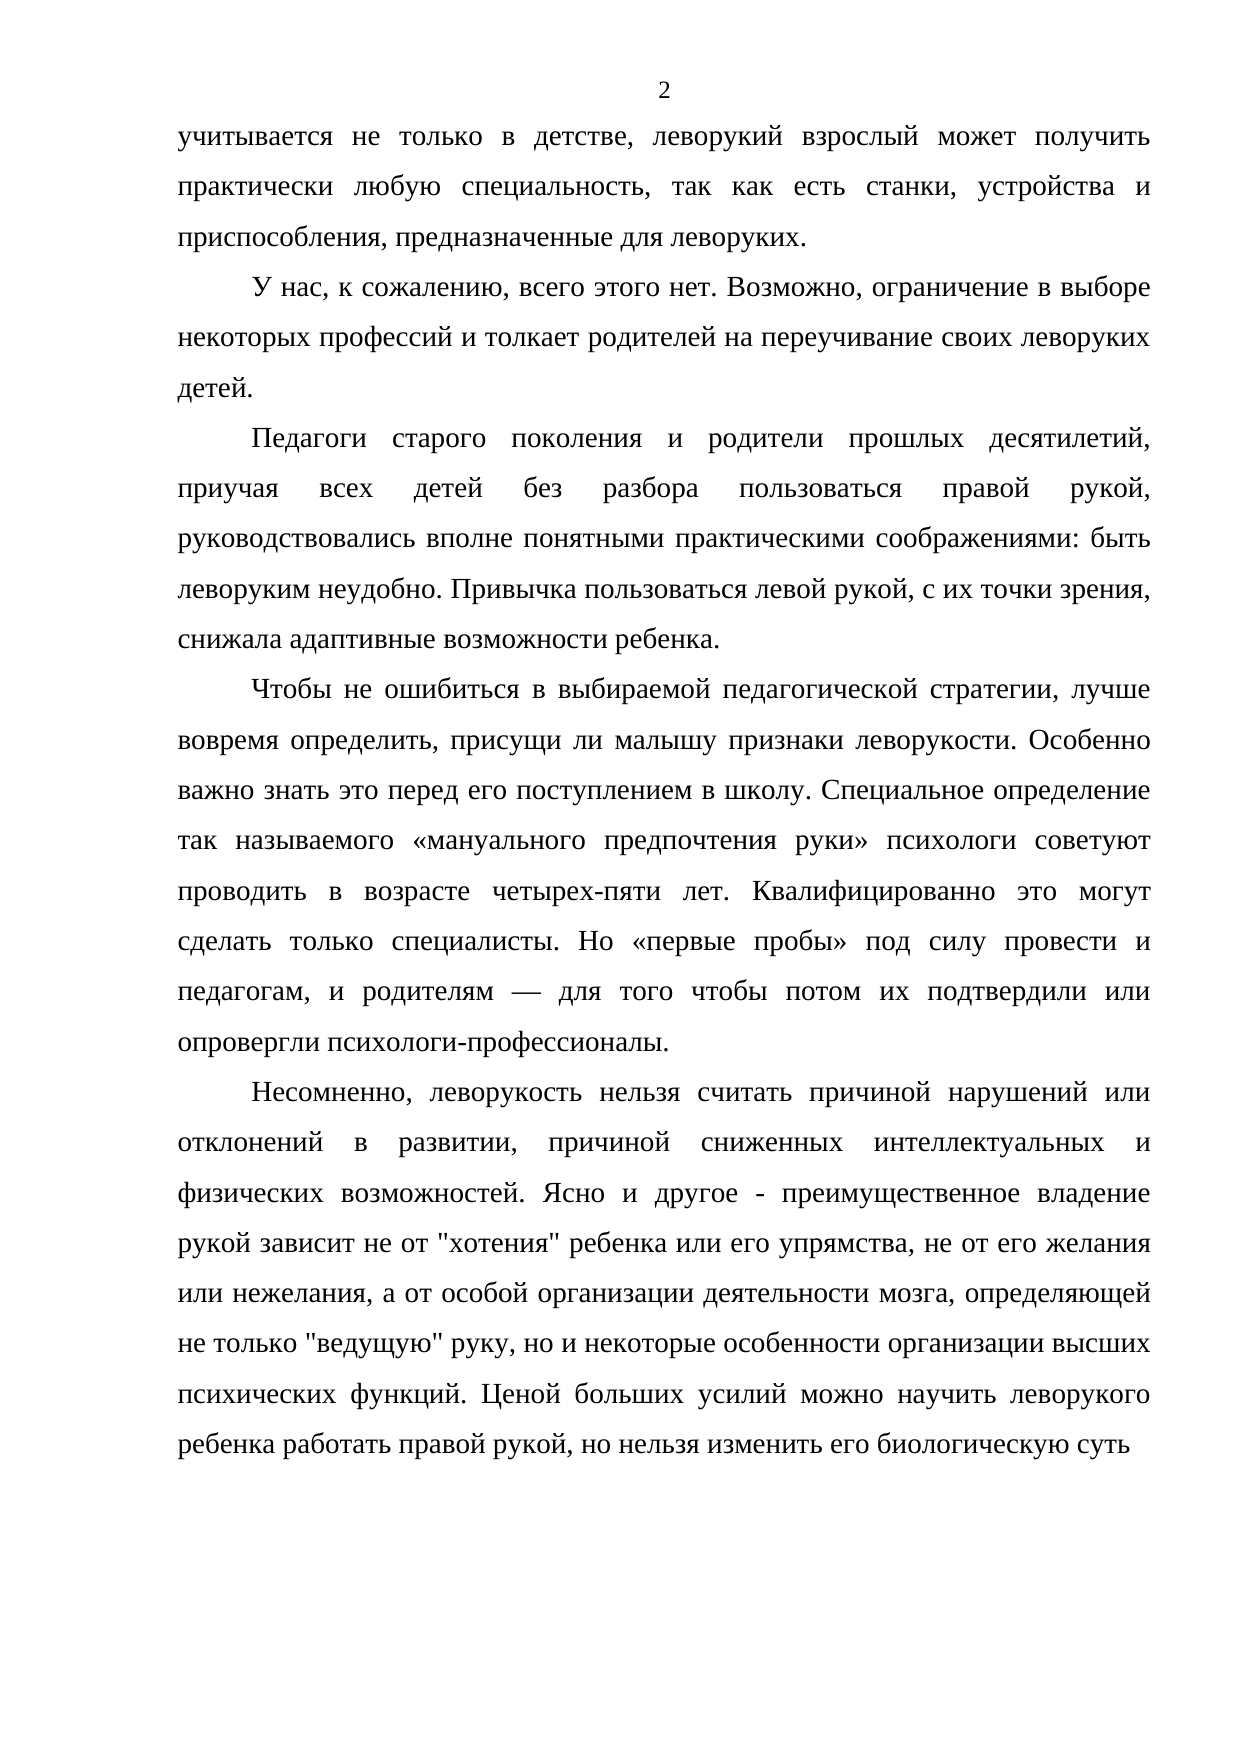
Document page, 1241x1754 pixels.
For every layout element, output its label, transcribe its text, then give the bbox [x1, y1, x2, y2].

text Чтобы не ошибиться в выбираемой педагогической стратегии, лучше вовремя определить, присущи ли малышу признаки леворукости. Особенно важно знать это перед его поступлением в школу. Специальное определение так называемого «мануального предпочтения руки» психологи советуют проводить в возрасте четырех-пяти лет. Квалифицированно это могут сделать только специалисты. Но «первые пробы» под силу провести и педагогам, и родителям — для того чтобы потом их подтвердили или опровергли психологи-профессионалы. [177, 672, 1152, 1057]
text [177, 118, 1152, 252]
text Несомненно, леворукость нельзя считать причиной нарушений или отклонений в развитии, причиной сниженных интеллектуальных и физических возможностей. Ясно и другое - преимущественное владение рукой зависит не от "хотения" ребенка или его упрямства, не от его желания или нежелания, а от особой организации деятельности мозга, определяющей не только "ведущую" руку, но и некоторые особенности организации высших психических функций. Ценой больших усилий можно научить леворукого ребенка работать правой рукой, но нельзя изменить его биологическую суть [177, 1074, 1152, 1460]
text У нас, к сожалению, всего этого нет. Возможно, ограничение в выборе некоторых профессий и толкает родителей на переучивание своих леворуких детей. [177, 269, 1152, 403]
text Педагоги старого поколения и родители прошлых десятилетий, приучая всех детей без разбора пользоваться правой рукой, руководствовались вполне понятными практическими соображениями: быть леворуким неудобно. Привычка пользоваться левой рукой, с их точки зрения, снижала адаптивные возможности ребенка. [177, 420, 1152, 655]
